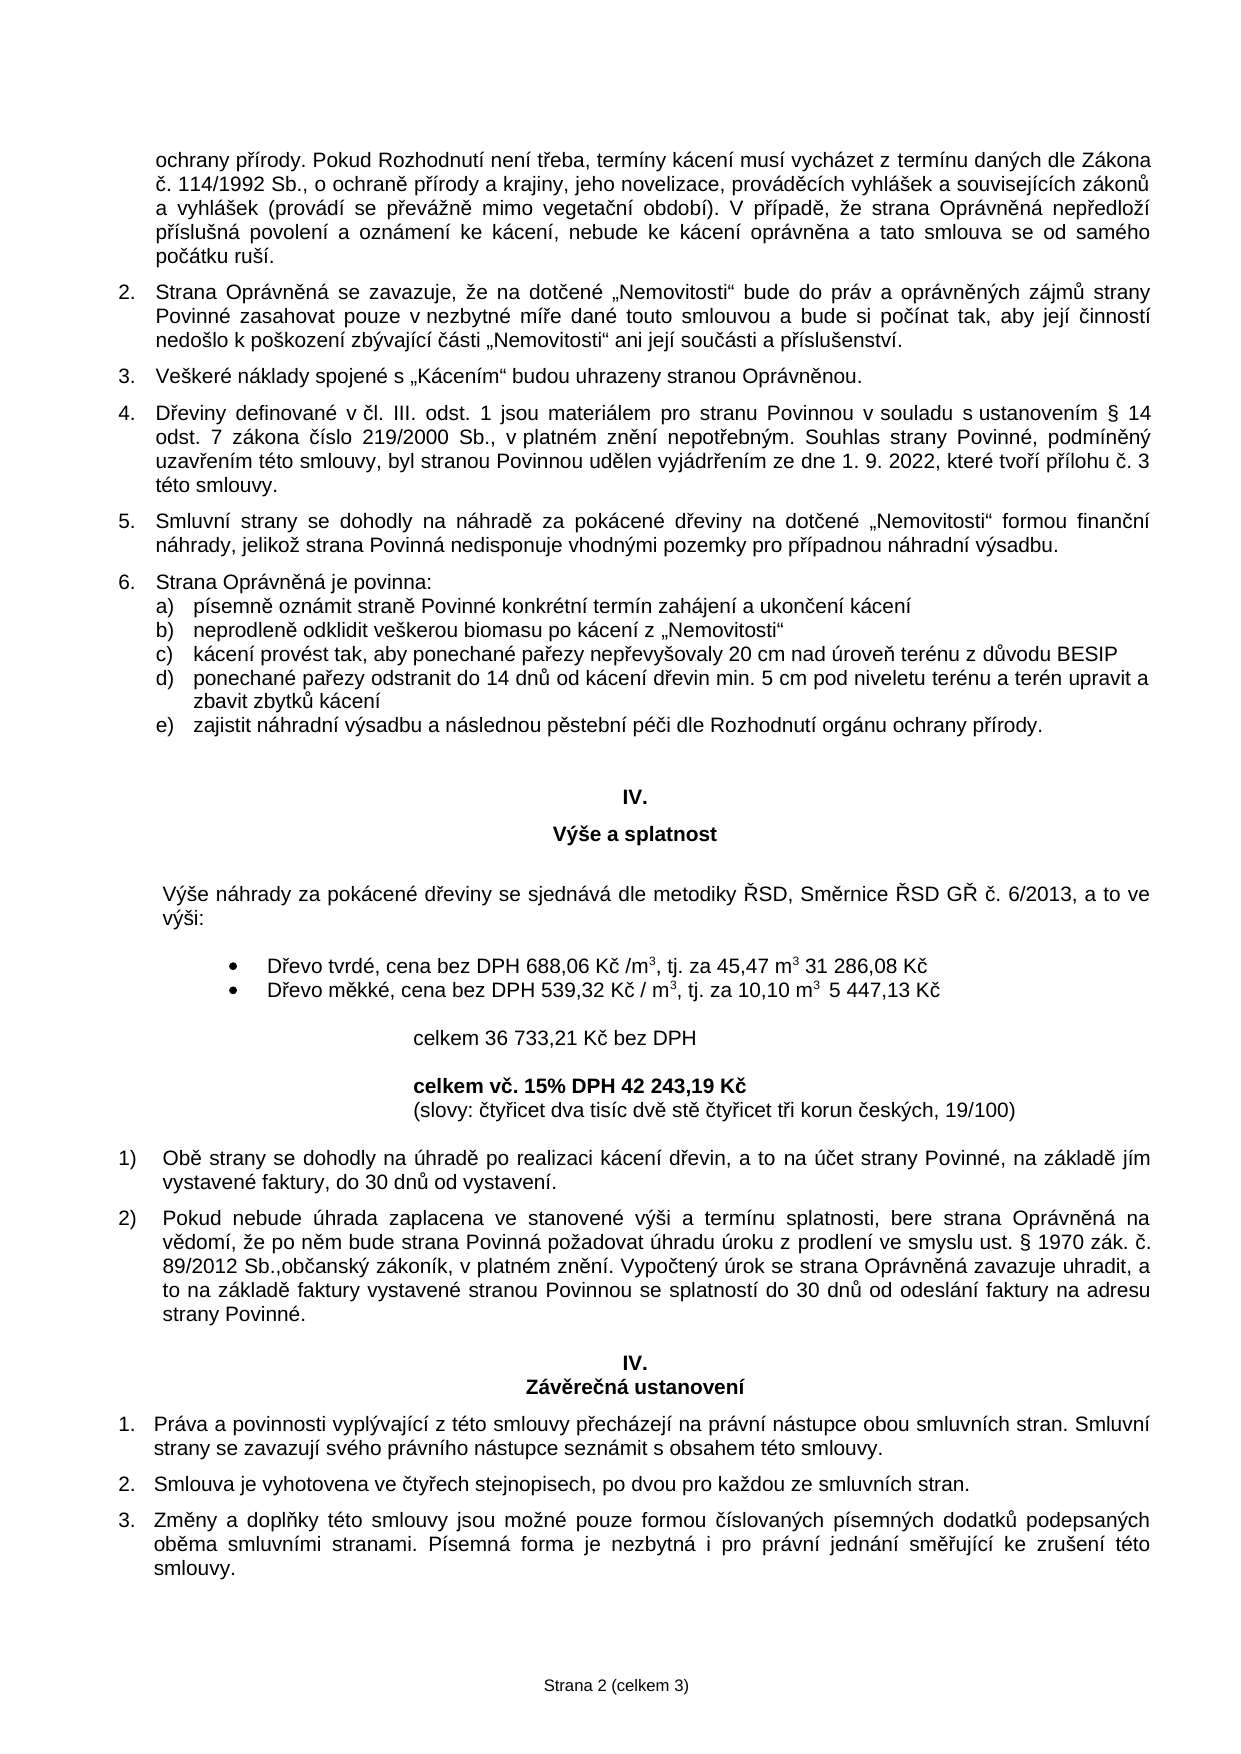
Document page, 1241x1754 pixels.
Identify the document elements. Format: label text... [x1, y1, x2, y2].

list Strana Oprávněná je povinna: [118, 569, 1152, 593]
list Práva a povinnosti vyplývající z této smlouvy přecházejí na právní nástupce obou smluvních stran. Smluvní strany se zavazují svého právního nástupce seznámit s obsahem této smlouvy. [118, 1411, 1152, 1459]
list Dřeviny definované v čl. III. odst. 1 jsou materiálem pro stranu Povinnou v souladu s ustanovením § 14 odst. 7 zákona číslo 219/2000 Sb., v platném znění nepotřebným. Souhlas strany Povinné, podmíněný uzavřením této smlouvy, byl stranou Povinnou udělen vyjádrřením ze dne 1. 9. 2022, které tvoří přílohu č. 3 této smlouvy. [118, 401, 1152, 497]
list Veškeré náklady spojené s „Kácením“ budou uhrazeny stranou Oprávněnou. [118, 364, 1152, 388]
list celkem vč. 15% DPH 42 243,19 Kč [339, 1074, 1152, 1098]
list Strana Oprávněná se zavazuje, že na dotčené „Nemovitosti“ bude do práv a oprávněných zájmů strany Povinné zasahovat pouze v nezbytné míře dané touto smlouvou a bude si počínat tak, aby její činností nedošlo k poškození zbývající části „Nemovitosti“ ani její součásti a příslušenství. [118, 280, 1152, 352]
text Výše náhrady za pokácené dřeviny se sjednává dle metodiky ŘSD, Směrnice ŘSD GŘ č. 6/2013, a to ve výši: [162, 882, 1152, 930]
list ponechané pařezy odstranit do 14 dnů od kácení dřevin min. 5 cm pod niveletu terénu a terén upravit a zbavit zbytků kácení [156, 665, 1152, 713]
list Změny a doplňky této smlouvy jsou možné pouze formou číslovaných písemných dodatků podepsaných oběma smluvními stranami. Písemná forma je nezbytná i pro právní jednání směřující ke zrušení této smlouvy. [118, 1508, 1152, 1580]
text Závěrečná ustanovení [118, 1375, 1152, 1399]
list Smlouva je vyhotovena ve čtyřech stejnopisech, po dvou pro každou ze smluvních stran. [118, 1472, 1152, 1496]
list Dřevo měkké, cena bez DPH 539,32 Kč / m3, tj. za 10,10 m3 5 447,13 Kč [229, 978, 1152, 1002]
list Dřevo tvrdé, cena bez DPH 688,06 Kč /m3, tj. za 45,47 m3 31 286,08 Kč [229, 954, 1152, 978]
list Pokud nebude úhrada zaplacena ve stanovené výši a termínu splatnosti, bere strana Oprávněná na vědomí, že po něm bude strana Povinná požadovat úhradu úroku z prodlení ve smyslu ust. § 1970 zák. č. 89/2012 Sb.,občanský zákoník, v platném znění. Vypočtený úrok se strana Oprávněná zavazuje uhradit, a to na základě faktury vystavené stranou Povinnou se splatností do 30 dnů od odeslání faktury na adresu strany Povinné. [118, 1206, 1152, 1326]
list (slovy: čtyřicet dva tisíc dvě stě čtyřicet tři korun českých, 19/100) [341, 1098, 1152, 1122]
list zajistit náhradní výsadbu a následnou pěstební péči dle Rozhodnutí orgánu ochrany přírody. [156, 713, 1152, 737]
list Výše a splatnost [118, 822, 1152, 846]
list Smluvní strany se dohodly na náhradě za pokácené dřeviny na dotčené „Nemovitosti“ formou finanční náhrady, jelikož strana Povinná nedisponuje vhodnými pozemky pro případnou náhradní výsadbu. [118, 509, 1152, 557]
text IV. [118, 1351, 1152, 1375]
list Obě strany se dohodly na úhradě po realizaci kácení dřevin, a to na účet strany Povinné, na základě jím vystavené faktury, do 30 dnů od vystavení. [118, 1146, 1152, 1194]
list kácení provést tak, aby ponechané pařezy nepřevyšovaly 20 cm nad úroveň terénu z důvodu BESIP [156, 641, 1152, 665]
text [118, 148, 1152, 267]
list celkem 36 733,21 Kč bez DPH [341, 1026, 1152, 1050]
list písemně oznámit straně Povinné konkrétní termín zahájení a ukončení kácení [156, 593, 1152, 617]
list neprodleně odklidit veškerou biomasu po kácení z „Nemovitosti“ [156, 617, 1152, 641]
list IV. [118, 785, 1152, 809]
